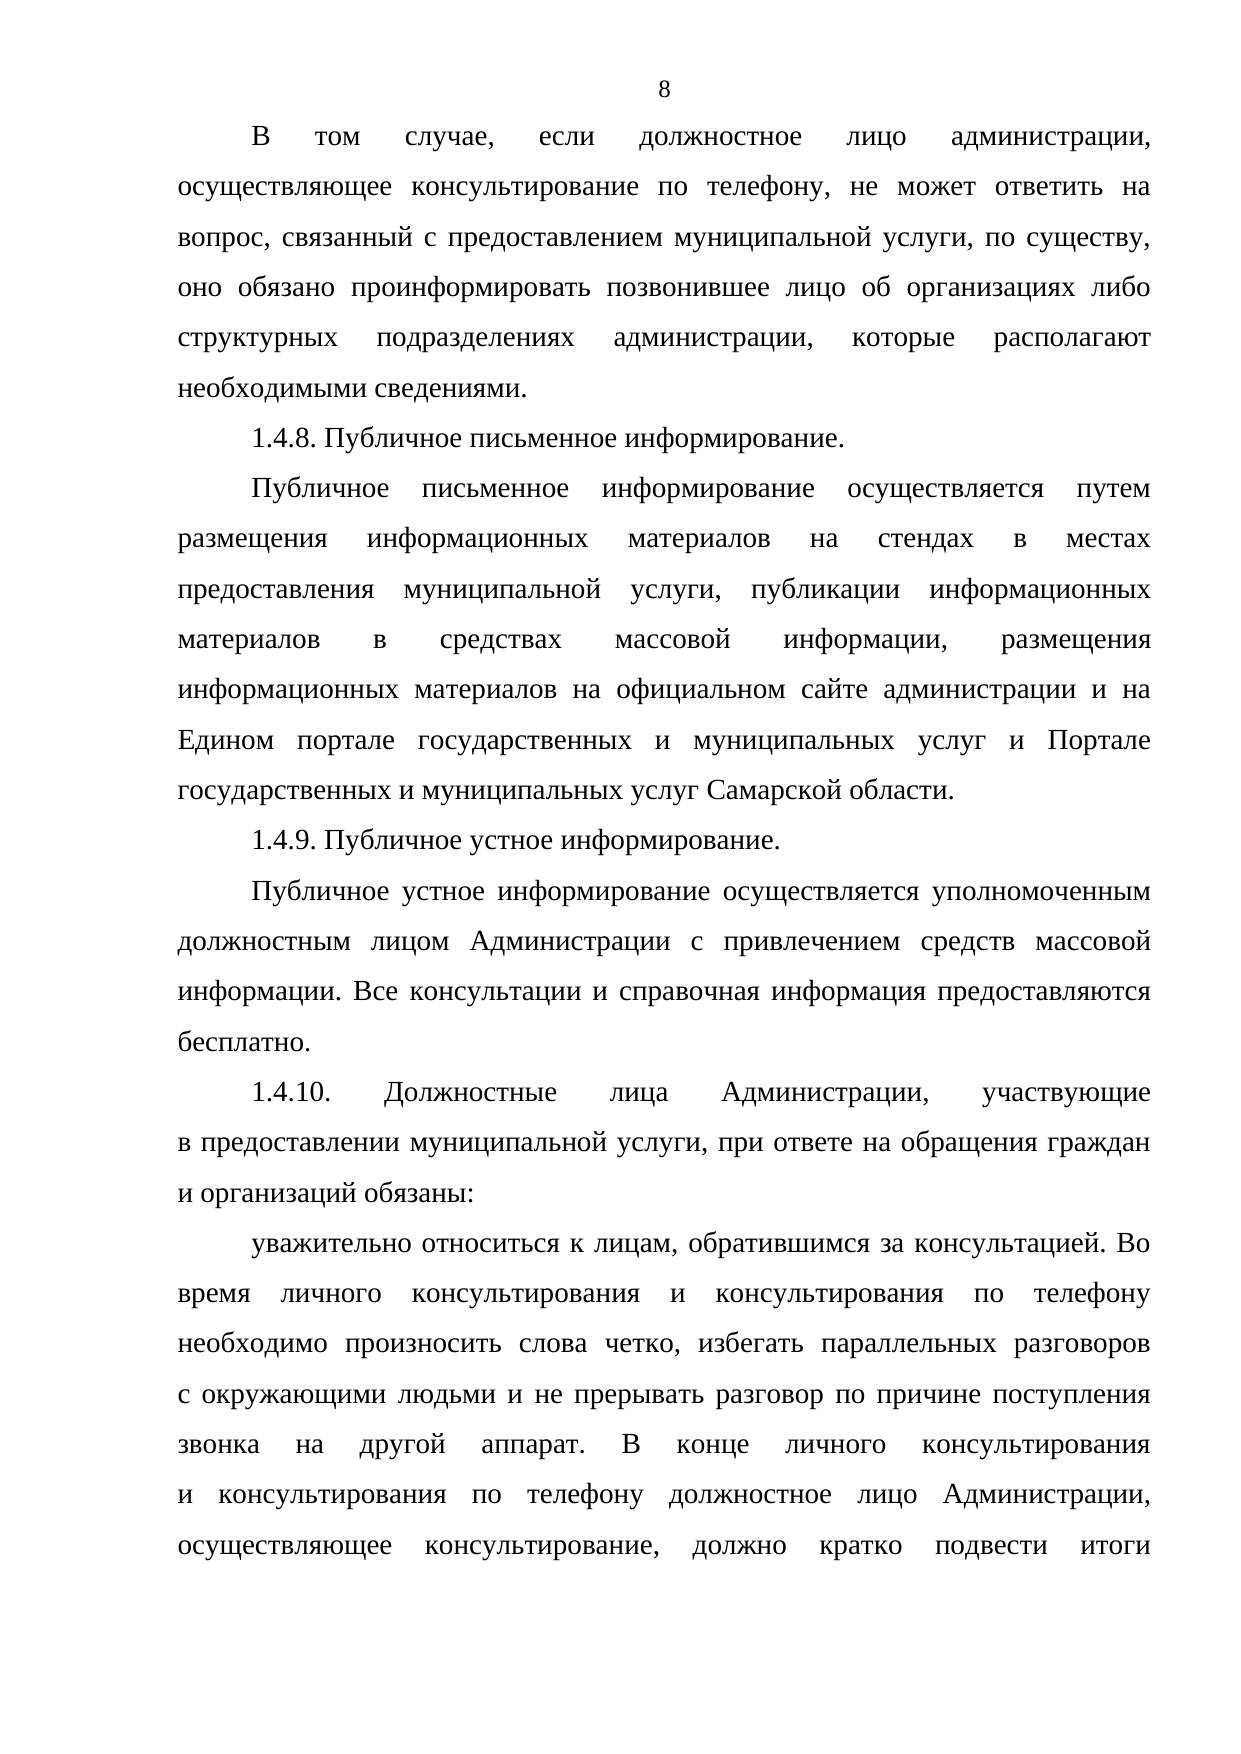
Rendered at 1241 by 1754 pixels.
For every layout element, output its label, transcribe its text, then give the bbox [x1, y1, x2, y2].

text Публичное устное информирование осуществляется уполномоченным должностным лицом Администрации с привлечением средств массовой информации. Все консультации и справочная информация предоставляются бесплатно. [177, 873, 1152, 1057]
text 1.4.8. Публичное письменное информирование. [177, 420, 1152, 453]
text 1.4.9. Публичное устное информирование. [177, 822, 1152, 856]
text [177, 1225, 1152, 1560]
text В том случае, если должностное лицо администрации, осуществляющее консультирование по телефону, не может ответить на вопрос, связанный с предоставлением муниципальной услуги, по существу, оно обязано проинформировать позвонившее лицо об организациях либо структурных подразделениях администрации, которые располагают необходимыми сведениями. [177, 118, 1152, 403]
text Публичное письменное информирование осуществляется путем размещения информационных материалов на стендах в местах предоставления муниципальной услуги, публикации информационных материалов в средствах массовой информации, размещения информационных материалов на официальном сайте администрации и на Едином портале государственных и муниципальных услуг и Портале государственных и муниципальных услуг Самарской области. [177, 470, 1152, 806]
text 1.4.10. Должностные лица Администрации, участвующие в предоставлении муниципальной услуги, при ответе на обращения граждан и организаций обязаны: [177, 1074, 1152, 1208]
